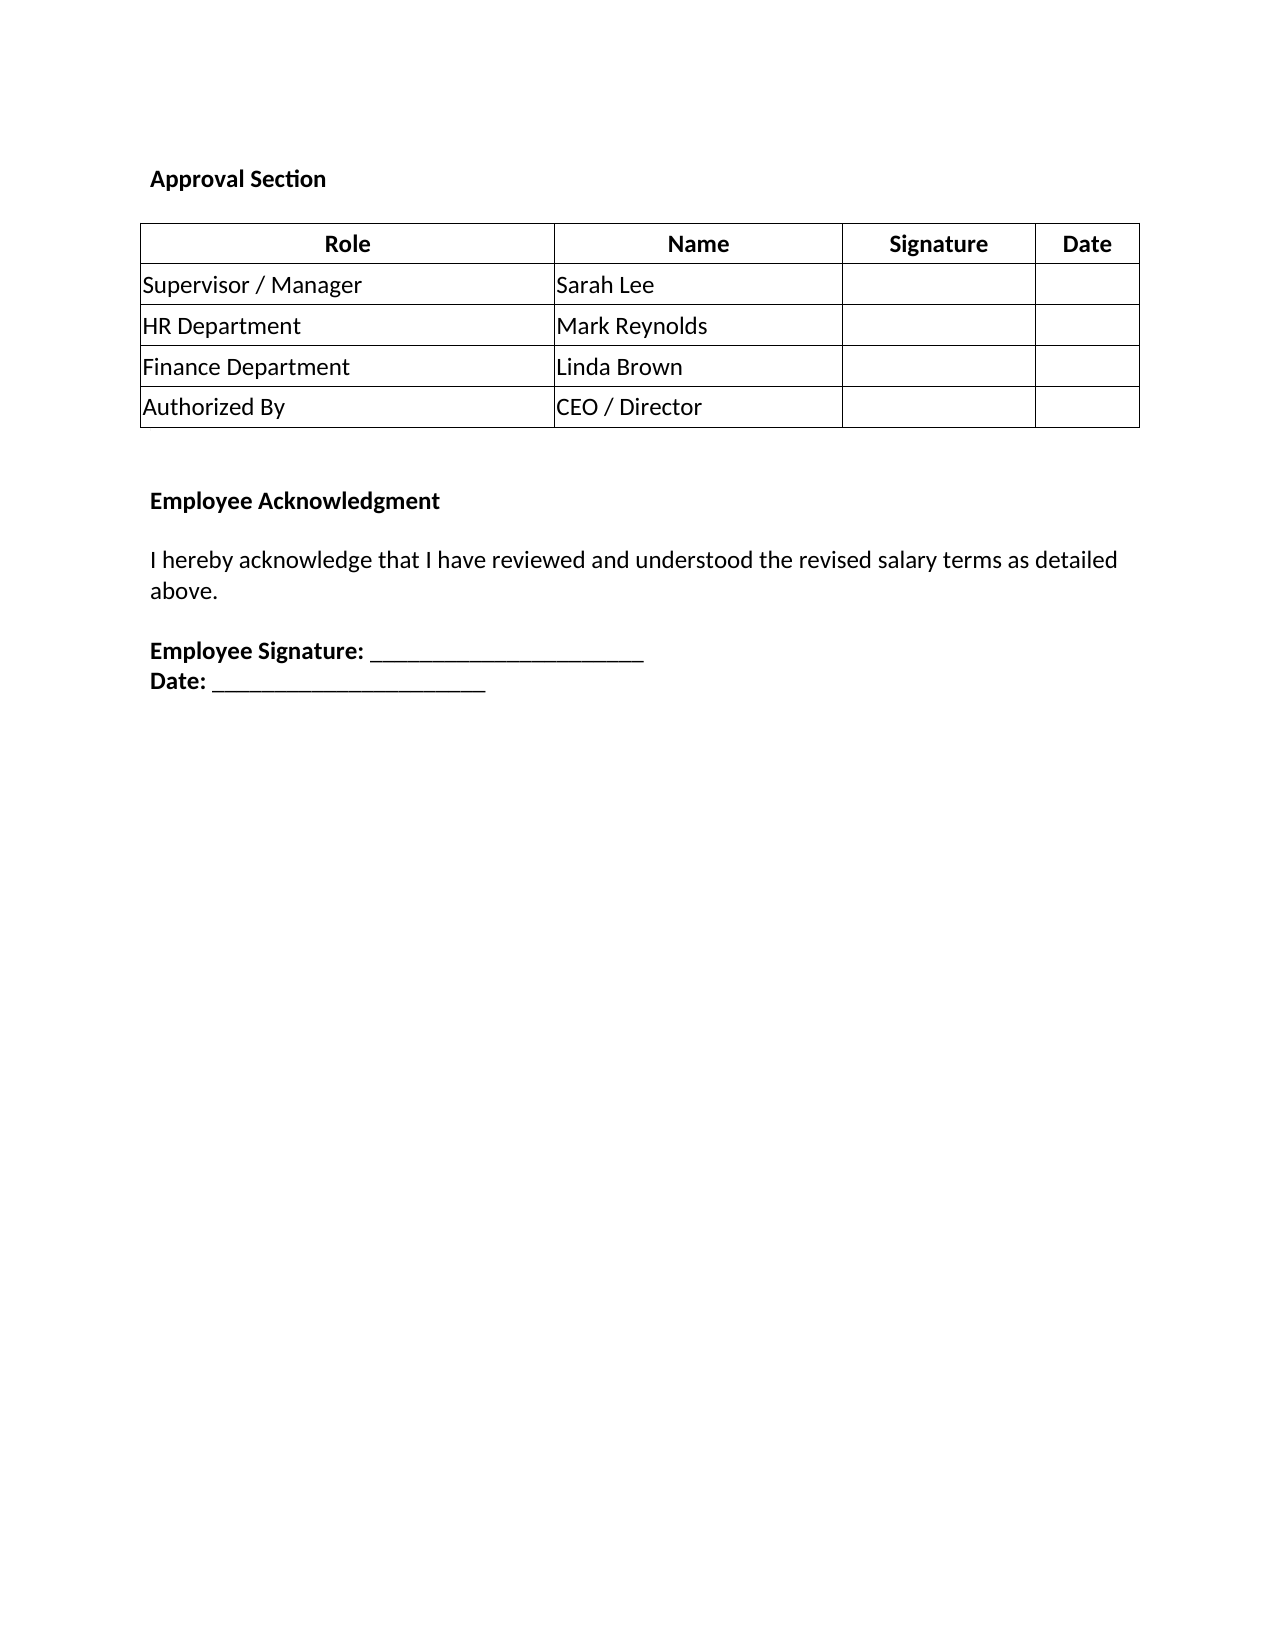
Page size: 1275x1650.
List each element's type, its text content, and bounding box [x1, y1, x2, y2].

table_cell [1036, 387, 1139, 427]
text Approval Section [150, 163, 1125, 193]
table_cell Sarah Lee [555, 264, 842, 304]
text Employee Signature: ______________________ Date: ______________________ [150, 635, 1125, 696]
table_cell [1036, 346, 1139, 386]
table_cell [843, 346, 1035, 386]
table_cell Mark Reynolds [555, 305, 842, 345]
table_header Name [555, 224, 842, 263]
table_cell CEO / Director [555, 387, 842, 427]
table_cell [843, 264, 1035, 304]
table_cell [843, 387, 1035, 427]
table_cell Supervisor / Manager [141, 264, 554, 304]
table_cell Linda Brown [555, 346, 842, 386]
table_header Role [141, 224, 554, 263]
table_cell HR Department [141, 305, 554, 345]
table_cell [843, 305, 1035, 345]
table_cell Authorized By [141, 387, 554, 427]
table_cell Finance Department [141, 346, 554, 386]
table_cell [1036, 264, 1139, 304]
text I hereby acknowledge that I have reviewed and understood the revised salary terms as detailed above. [150, 544, 1125, 606]
table_header Date [1036, 224, 1139, 263]
table_cell [1036, 305, 1139, 345]
text Employee Acknowledgment [150, 485, 1125, 515]
table_header Signature [843, 224, 1035, 263]
